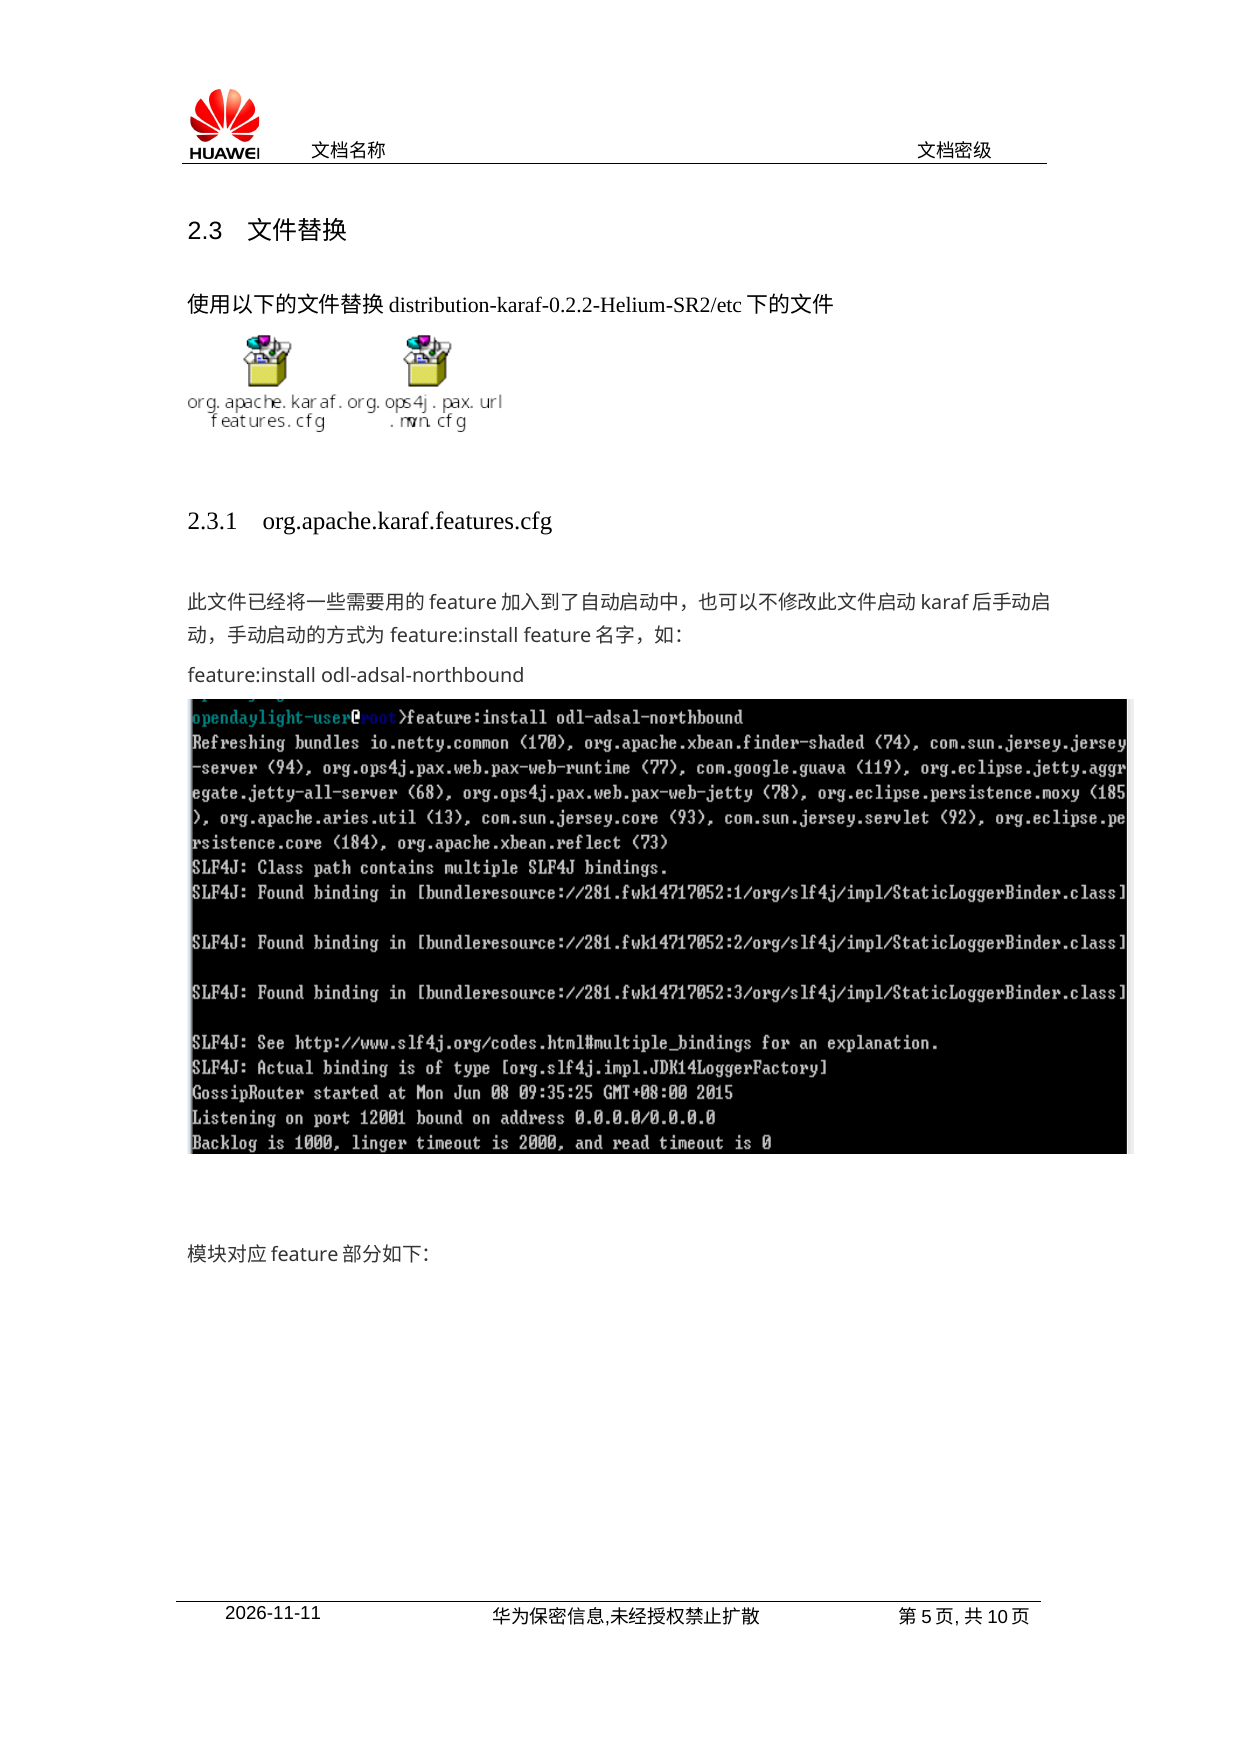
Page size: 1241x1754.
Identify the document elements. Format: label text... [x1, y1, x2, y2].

text 模块对应feature部分如下： [187, 1236, 1053, 1269]
subtitle org.apache.karaf.features.cfg [187, 504, 1053, 537]
subtitle 文件替换 [187, 196, 1053, 261]
text 使用以下的文件替换distribution-karaf-0.2.2-Helium-SR2/etc下的文件 [187, 286, 1053, 319]
picture [190, 89, 260, 159]
picture [187, 699, 1134, 1154]
text 此文件已经将一些需要用的feature加入到了自动启动中，也可以不修改此文件启动karaf后手动启动，手动启动的方式为 feature:install feature名字，如： [187, 585, 1053, 650]
text feature:install odl-adsal-northbound [187, 658, 1053, 691]
